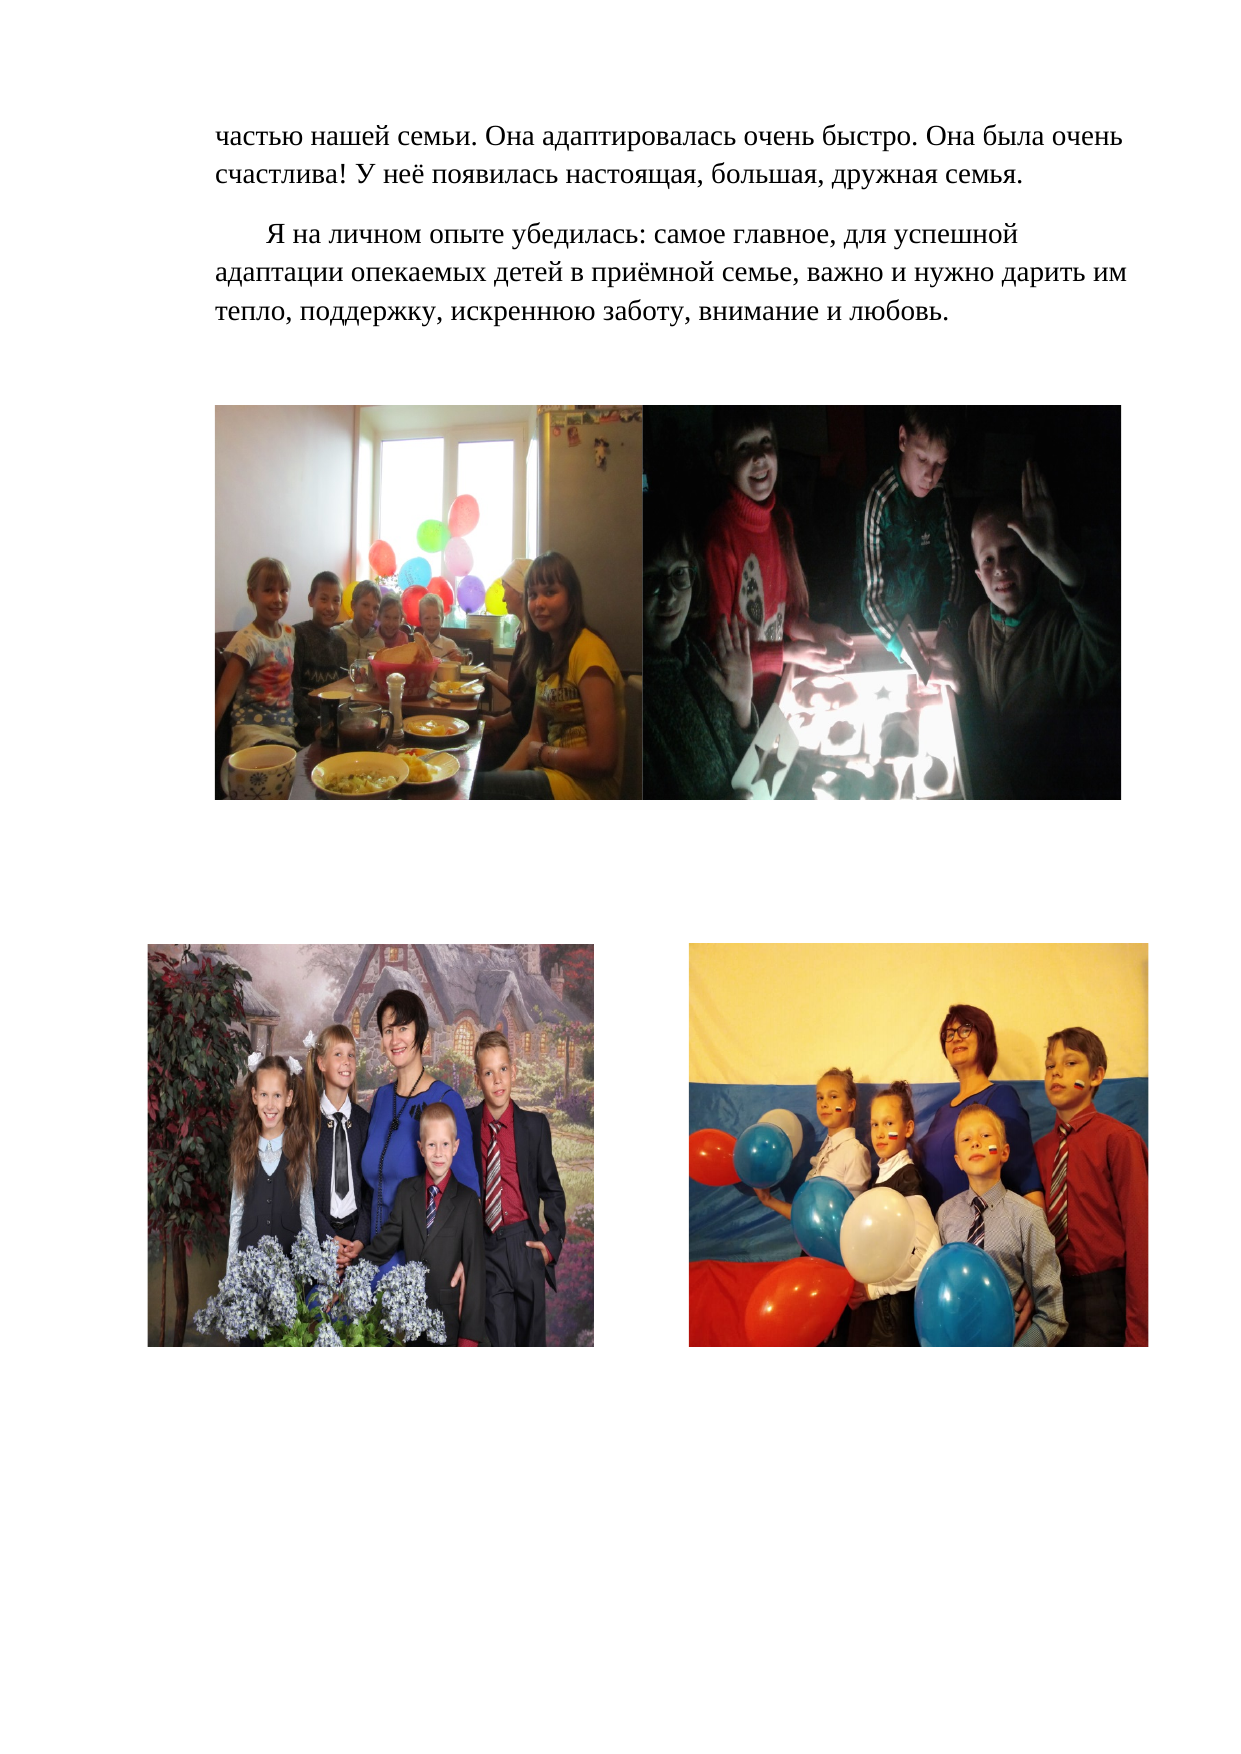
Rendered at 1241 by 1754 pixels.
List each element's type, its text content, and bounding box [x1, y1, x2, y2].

text Я на личном опыте убедилась: самое главное, для успешной адаптации опекаемых детей в приёмной семье, важно и нужно дарить им тепло, поддержку, искреннюю заботу, внимание и любовь. [215, 216, 1152, 327]
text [215, 118, 1152, 190]
picture [147, 944, 594, 1347]
picture [214, 405, 1122, 800]
picture [688, 943, 1149, 1347]
